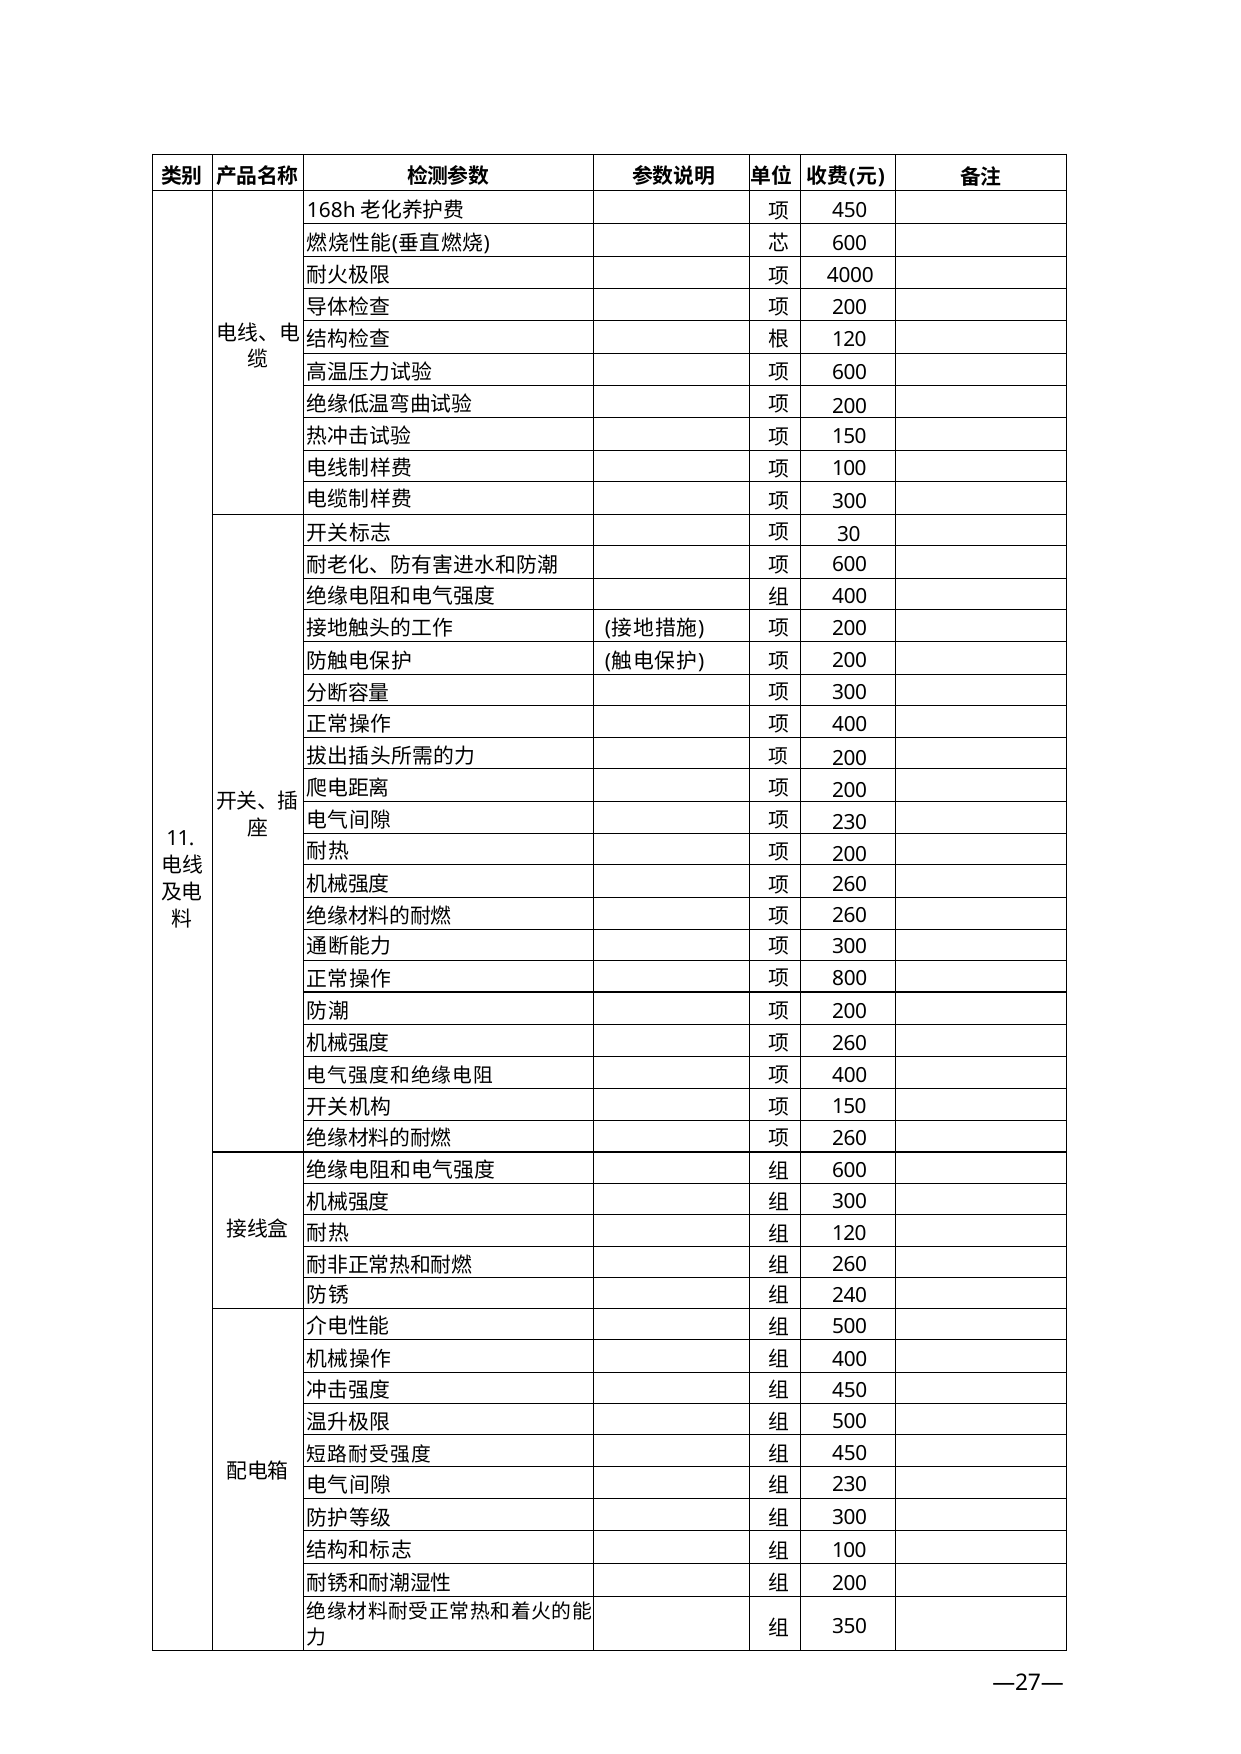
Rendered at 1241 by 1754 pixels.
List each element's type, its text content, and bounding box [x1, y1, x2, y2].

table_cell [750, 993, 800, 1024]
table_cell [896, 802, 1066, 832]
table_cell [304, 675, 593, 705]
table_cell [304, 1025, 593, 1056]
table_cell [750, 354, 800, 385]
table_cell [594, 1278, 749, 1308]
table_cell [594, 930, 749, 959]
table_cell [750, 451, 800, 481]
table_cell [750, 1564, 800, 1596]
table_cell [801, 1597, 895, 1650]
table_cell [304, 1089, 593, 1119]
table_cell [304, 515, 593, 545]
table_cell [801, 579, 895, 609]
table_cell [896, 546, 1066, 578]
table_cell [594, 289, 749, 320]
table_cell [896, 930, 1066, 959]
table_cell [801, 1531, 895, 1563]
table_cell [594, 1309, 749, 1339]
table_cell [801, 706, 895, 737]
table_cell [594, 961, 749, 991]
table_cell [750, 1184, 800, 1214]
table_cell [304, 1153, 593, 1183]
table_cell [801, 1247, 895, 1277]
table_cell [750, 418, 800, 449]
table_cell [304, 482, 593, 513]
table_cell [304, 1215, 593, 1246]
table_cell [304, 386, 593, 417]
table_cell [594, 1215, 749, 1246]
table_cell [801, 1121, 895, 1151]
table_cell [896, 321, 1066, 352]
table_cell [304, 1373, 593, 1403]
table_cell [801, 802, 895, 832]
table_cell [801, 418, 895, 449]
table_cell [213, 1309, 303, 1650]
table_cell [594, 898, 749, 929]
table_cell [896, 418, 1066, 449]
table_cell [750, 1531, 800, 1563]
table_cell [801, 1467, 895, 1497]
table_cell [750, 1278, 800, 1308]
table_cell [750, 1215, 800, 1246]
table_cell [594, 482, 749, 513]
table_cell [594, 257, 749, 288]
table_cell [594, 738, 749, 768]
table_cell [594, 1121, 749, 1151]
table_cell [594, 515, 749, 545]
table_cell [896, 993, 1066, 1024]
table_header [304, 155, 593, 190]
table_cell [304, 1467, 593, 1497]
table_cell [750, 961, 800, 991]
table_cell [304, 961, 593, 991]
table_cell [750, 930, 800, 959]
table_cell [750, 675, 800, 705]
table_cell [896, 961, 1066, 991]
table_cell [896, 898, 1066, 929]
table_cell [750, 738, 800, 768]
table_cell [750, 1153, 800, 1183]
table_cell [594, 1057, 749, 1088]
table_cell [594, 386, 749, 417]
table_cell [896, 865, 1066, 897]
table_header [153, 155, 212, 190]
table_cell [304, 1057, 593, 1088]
text —27— [153, 1672, 1063, 1696]
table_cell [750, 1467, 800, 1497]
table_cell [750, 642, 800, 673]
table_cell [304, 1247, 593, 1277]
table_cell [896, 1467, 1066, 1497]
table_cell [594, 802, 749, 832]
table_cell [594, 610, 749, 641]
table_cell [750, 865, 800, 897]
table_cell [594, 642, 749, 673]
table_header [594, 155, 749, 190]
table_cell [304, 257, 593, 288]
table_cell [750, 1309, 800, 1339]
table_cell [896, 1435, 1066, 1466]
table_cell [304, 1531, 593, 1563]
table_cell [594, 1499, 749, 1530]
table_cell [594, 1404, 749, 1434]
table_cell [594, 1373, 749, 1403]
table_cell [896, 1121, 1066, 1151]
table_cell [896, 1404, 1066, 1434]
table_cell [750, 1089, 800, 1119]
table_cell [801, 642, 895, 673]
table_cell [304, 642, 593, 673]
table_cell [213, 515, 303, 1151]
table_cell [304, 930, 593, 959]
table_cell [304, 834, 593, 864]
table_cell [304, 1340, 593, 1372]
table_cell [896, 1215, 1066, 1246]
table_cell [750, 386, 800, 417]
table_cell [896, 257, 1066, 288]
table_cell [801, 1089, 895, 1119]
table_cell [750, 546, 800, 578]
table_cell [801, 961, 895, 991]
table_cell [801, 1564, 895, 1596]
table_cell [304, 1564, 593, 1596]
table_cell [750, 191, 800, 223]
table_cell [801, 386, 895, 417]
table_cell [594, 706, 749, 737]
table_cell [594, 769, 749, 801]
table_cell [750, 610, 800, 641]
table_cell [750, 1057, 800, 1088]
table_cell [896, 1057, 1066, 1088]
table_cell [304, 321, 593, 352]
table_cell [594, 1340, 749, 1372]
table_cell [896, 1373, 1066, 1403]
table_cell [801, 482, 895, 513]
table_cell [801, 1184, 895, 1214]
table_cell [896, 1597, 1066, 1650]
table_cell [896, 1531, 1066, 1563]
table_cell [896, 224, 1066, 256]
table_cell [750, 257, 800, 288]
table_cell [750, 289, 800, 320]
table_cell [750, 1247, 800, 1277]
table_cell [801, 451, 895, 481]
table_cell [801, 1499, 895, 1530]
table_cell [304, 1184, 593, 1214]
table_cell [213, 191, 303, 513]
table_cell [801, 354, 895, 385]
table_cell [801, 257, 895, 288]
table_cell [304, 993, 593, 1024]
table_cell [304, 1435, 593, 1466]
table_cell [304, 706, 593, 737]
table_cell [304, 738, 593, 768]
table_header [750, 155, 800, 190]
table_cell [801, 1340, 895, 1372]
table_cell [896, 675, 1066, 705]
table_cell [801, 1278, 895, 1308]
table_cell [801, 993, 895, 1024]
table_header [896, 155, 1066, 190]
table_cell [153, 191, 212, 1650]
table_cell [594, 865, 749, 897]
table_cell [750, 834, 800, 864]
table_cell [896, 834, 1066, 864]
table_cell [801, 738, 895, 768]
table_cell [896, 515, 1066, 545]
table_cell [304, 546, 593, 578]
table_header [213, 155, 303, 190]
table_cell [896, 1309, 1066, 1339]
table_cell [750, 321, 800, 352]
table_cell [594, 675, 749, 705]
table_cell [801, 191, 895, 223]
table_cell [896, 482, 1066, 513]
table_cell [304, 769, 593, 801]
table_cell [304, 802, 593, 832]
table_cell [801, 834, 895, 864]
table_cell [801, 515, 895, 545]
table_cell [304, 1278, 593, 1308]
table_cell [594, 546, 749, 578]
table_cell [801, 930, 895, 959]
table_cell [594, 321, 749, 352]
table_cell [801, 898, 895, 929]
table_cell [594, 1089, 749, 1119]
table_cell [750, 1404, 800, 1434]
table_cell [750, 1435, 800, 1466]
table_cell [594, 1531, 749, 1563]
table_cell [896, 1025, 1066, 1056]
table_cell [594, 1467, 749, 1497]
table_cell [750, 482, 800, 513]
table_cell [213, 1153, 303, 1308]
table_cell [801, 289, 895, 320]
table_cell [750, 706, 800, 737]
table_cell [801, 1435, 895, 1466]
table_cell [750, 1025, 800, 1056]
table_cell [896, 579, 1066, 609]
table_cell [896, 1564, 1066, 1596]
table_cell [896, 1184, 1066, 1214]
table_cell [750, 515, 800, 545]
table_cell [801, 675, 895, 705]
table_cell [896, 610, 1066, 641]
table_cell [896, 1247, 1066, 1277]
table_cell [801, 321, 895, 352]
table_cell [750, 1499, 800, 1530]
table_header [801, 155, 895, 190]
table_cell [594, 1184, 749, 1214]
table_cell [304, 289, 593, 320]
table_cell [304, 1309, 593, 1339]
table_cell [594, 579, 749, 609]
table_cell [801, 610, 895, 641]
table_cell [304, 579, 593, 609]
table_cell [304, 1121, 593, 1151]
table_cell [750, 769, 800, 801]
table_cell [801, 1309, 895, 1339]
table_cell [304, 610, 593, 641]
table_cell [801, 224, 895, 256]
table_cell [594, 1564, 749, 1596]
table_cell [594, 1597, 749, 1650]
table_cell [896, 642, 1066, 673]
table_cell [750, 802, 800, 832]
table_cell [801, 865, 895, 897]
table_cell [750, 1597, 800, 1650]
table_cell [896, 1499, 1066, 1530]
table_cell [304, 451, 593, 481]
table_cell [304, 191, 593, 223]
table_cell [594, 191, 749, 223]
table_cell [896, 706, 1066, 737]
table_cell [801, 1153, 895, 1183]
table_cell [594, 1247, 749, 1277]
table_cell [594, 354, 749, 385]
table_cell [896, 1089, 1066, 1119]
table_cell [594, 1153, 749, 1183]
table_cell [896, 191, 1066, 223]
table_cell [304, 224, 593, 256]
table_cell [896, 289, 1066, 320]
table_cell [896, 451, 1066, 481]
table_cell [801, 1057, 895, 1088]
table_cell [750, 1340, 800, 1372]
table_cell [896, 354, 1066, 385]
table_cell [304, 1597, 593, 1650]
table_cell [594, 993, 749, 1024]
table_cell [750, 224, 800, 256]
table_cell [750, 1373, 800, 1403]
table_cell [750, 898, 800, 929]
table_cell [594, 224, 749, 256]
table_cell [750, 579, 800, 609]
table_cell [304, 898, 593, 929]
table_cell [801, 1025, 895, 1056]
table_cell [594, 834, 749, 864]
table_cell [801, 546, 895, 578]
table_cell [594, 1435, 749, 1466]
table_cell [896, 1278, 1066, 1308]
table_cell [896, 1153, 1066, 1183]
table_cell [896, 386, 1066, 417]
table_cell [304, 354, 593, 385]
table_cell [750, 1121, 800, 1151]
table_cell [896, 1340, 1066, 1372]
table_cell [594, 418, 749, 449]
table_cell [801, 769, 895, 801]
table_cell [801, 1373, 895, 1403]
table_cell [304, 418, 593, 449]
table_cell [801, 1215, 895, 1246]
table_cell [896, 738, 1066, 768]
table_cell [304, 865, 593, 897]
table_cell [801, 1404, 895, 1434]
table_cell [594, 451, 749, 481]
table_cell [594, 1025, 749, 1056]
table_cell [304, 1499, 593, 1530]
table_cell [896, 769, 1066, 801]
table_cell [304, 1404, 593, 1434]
